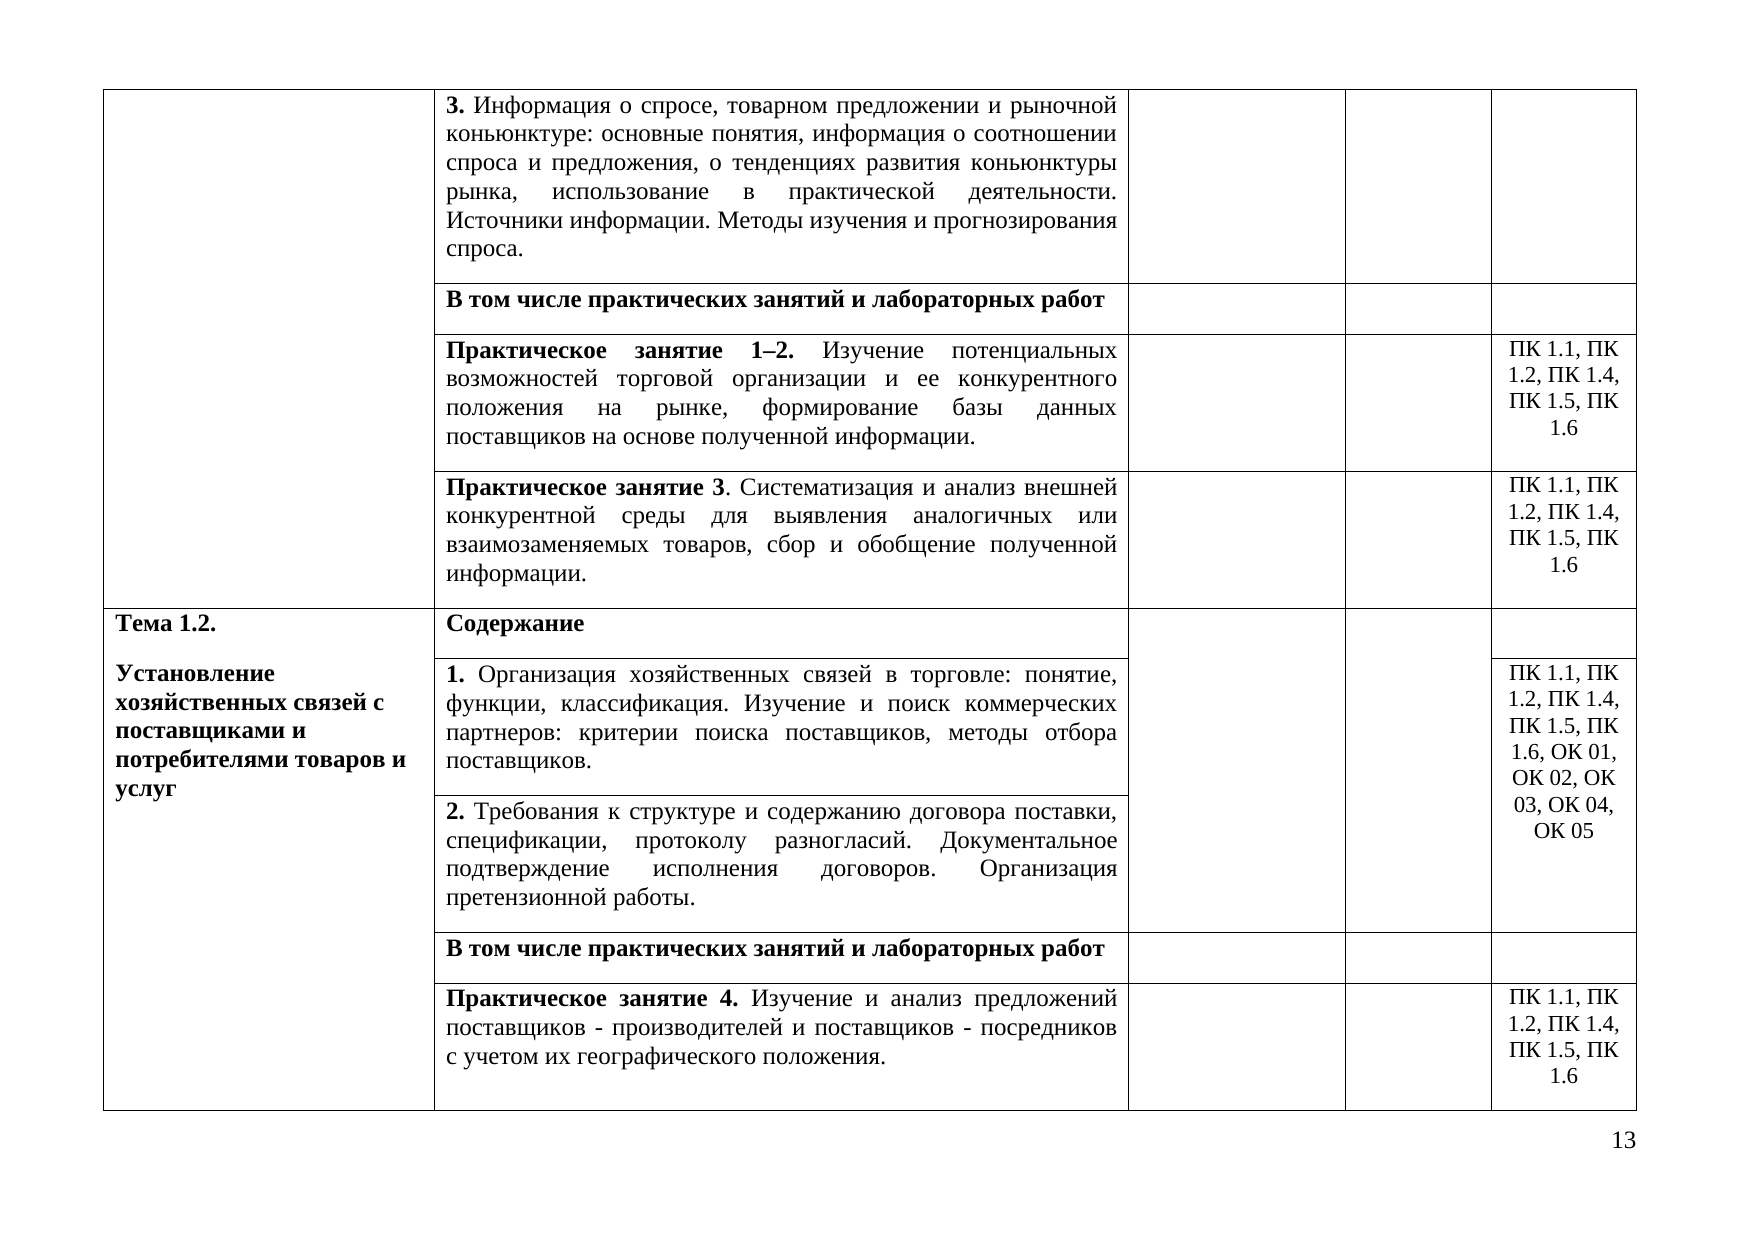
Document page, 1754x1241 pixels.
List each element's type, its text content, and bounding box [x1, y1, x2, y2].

table_cell 1. Организация хозяйственных связей в торговле: понятие, функции, классификация. Изучение и поиск коммерческих партнеров: критерии поиска поставщиков, методы отбора поставщиков. [435, 659, 1128, 795]
table_cell ПК 1.1, ПК 1.2, ПК 1.4, ПК 1.5, ПК 1.6 [1492, 472, 1636, 607]
table_cell 2. Требования к структуре и содержанию договора поставки, спецификации, протоколу разногласий. Документальное подтверждение исполнения договоров. Организация претензионной работы. [435, 796, 1128, 932]
table_cell Тема 1.2. Установление хозяйственных связей с поставщиками и потребителями товаров и услуг [104, 609, 434, 1110]
table_cell Содержание [435, 609, 1128, 658]
table_cell Практическое занятие 4. Изучение и анализ предложений поставщиков - производителей и поставщиков - посредников с учетом их географического положения. [435, 984, 1128, 1110]
table_cell [1129, 284, 1345, 334]
table_cell [1346, 335, 1491, 471]
table_cell В том числе практических занятий и лабораторных работ [435, 933, 1128, 982]
table_cell [1129, 335, 1345, 471]
table_cell [1346, 984, 1491, 1110]
table_cell 3. Информация о спросе, товарном предложении и рыночной коньюнктуре: основные понятия, информация о соотношении спроса и предложения, о тенденциях развития коньюнктуры рынка, использование в практической деятельности. Источники информации. Методы изучения и прогнозирования спроса. [435, 90, 1128, 283]
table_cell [1492, 984, 1636, 1110]
table_cell [1129, 609, 1345, 932]
table_cell [1492, 609, 1636, 658]
table_cell [1492, 284, 1636, 334]
table_cell [1129, 933, 1345, 982]
table_cell ПК 1.1, ПК 1.2, ПК 1.4, ПК 1.5, ПК 1.6, ОК 01, ОК 02, ОК 03, ОК 04, ОК 05 [1492, 659, 1636, 932]
table_cell В том числе практических занятий и лабораторных работ [435, 284, 1128, 334]
table_cell [1346, 933, 1491, 982]
table_cell [1346, 472, 1491, 607]
table_cell [1346, 609, 1491, 932]
table_cell [1129, 472, 1345, 607]
table_cell [1346, 284, 1491, 334]
table_cell Практическое занятие 3. Систематизация и анализ внешней конкурентной среды для выявления аналогичных или взаимозаменяемых товаров, сбор и обобщение полученной информации. [435, 472, 1128, 607]
table_cell [1492, 933, 1636, 982]
table_cell Практическое занятие 1–2. Изучение потенциальных возможностей торговой организации и ее конкурентного положения на рынке, формирование базы данных поставщиков на основе полученной информации. [435, 335, 1128, 471]
table_cell [1129, 984, 1345, 1110]
table_cell ПК 1.1, ПК 1.2, ПК 1.4, ПК 1.5, ПК 1.6 [1492, 335, 1636, 471]
